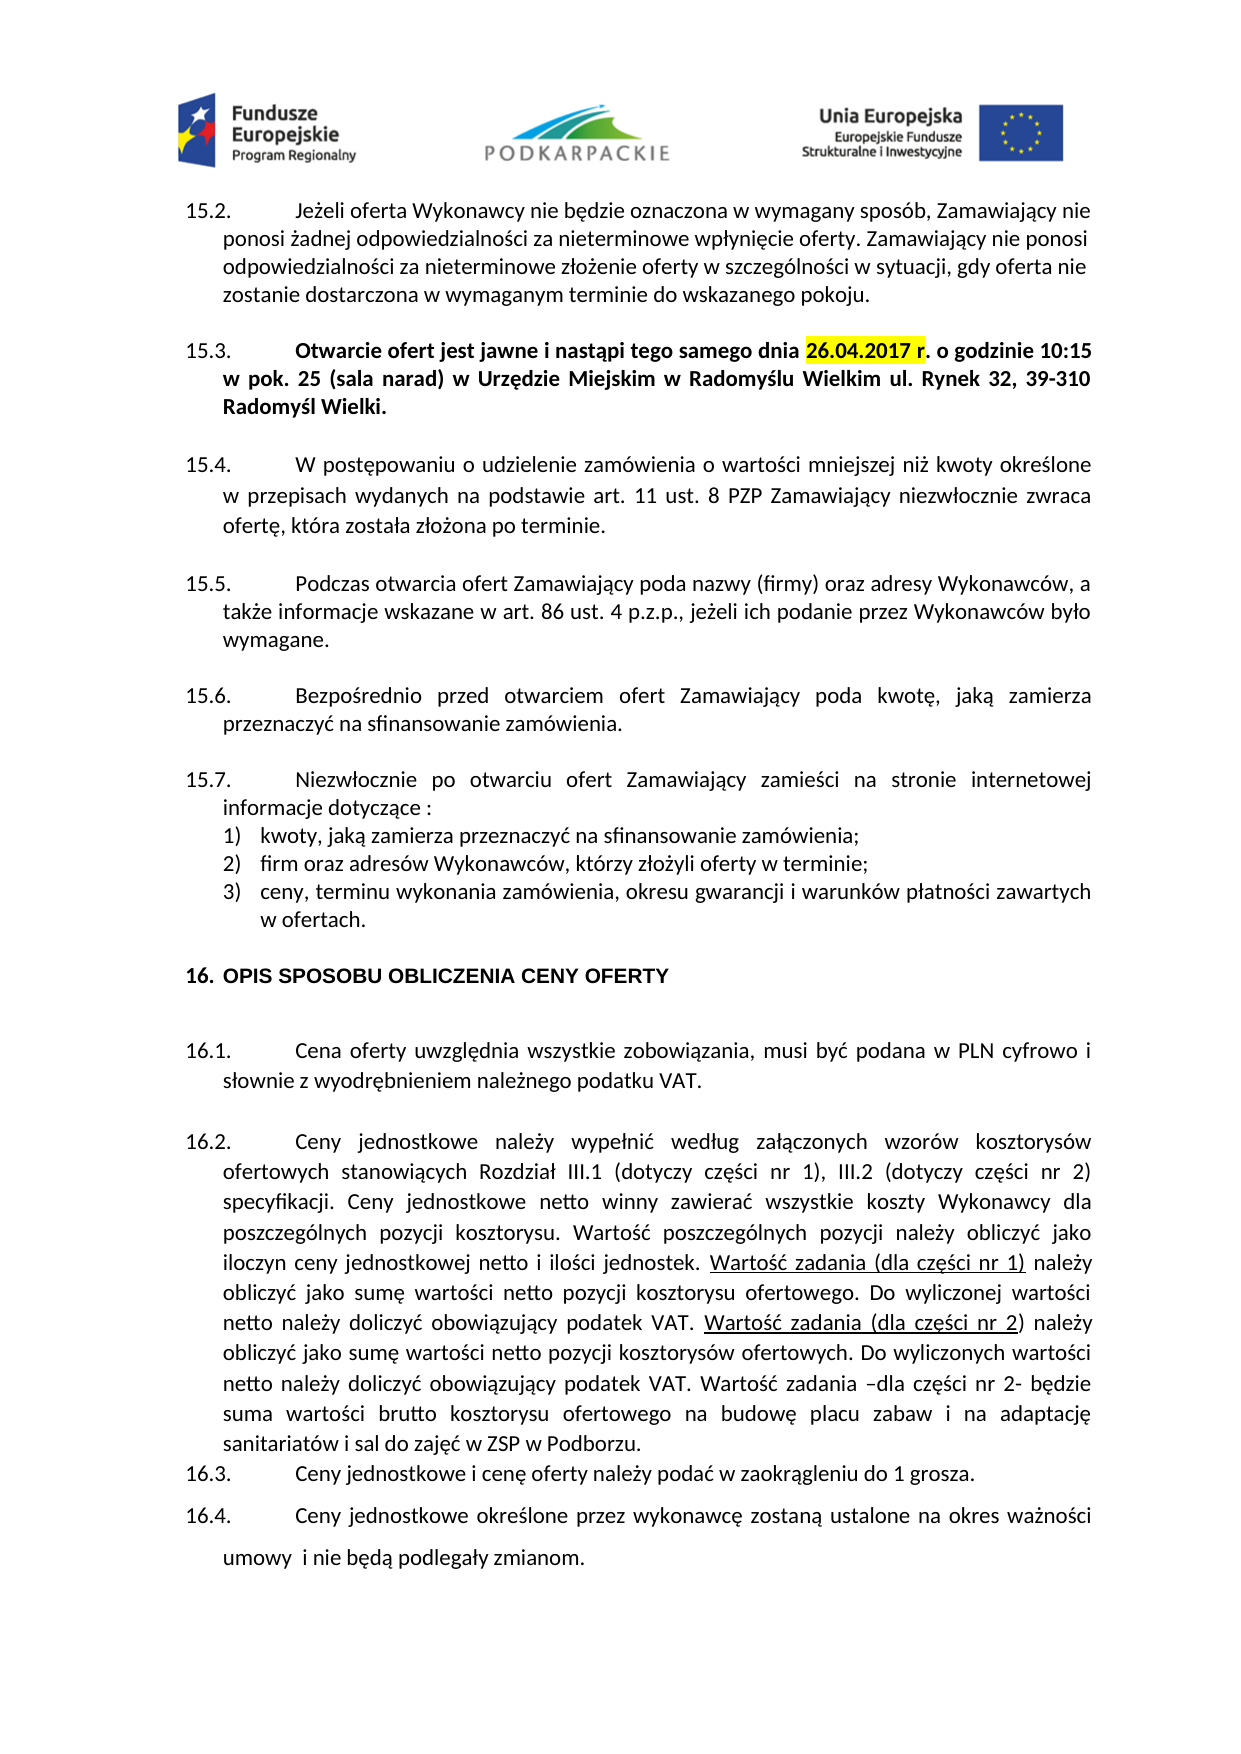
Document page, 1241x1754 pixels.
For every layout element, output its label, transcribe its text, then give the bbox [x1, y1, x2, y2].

list Jeżeli oferta Wykonawcy nie będzie oznaczona w wymagany sposób, Zamawiający nie ponosi żadnej odpowiedzialności za nieterminowe wpłynięcie oferty. Zamawiający nie ponosi odpowiedzialności za nieterminowe złożenie oferty w szczególności w sytuacji, gdy oferta nie zostanie dostarczona w wymaganym terminie do wskazanego pokoju. [185, 197, 1093, 308]
list Bezpośrednio przed otwarciem ofert Zamawiający poda kwotę, jaką zamierza przeznaczyć na sfinansowanie zamówienia. [185, 681, 1093, 737]
list Cena oferty uwzględnia wszystkie zobowiązania, musi być podana w PLN cyfrowo i słownie z wyodrębnieniem należnego podatku VAT. [185, 1036, 1093, 1095]
list firm oraz adresów Wykonawców, którzy złożyli oferty w terminie; [223, 849, 1093, 877]
list Ceny jednostkowe określone przez wykonawcę zostaną ustalone na okres ważności umowy i nie będą podlegały zmianom. [185, 1501, 1093, 1571]
list W postępowaniu o udzielenie zamówienia o wartości mniejszej niż kwoty określone w przepisach wydanych na podstawie art. 11 ust. 8 PZP Zamawiający niezwłocznie zwraca ofertę, która została złożona po terminie. [185, 451, 1093, 539]
list Podczas otwarcia ofert Zamawiający poda nazwy (firmy) oraz adresy Wykonawców, a także informacje wskazane w art. 86 ust. 4 p.z.p., jeżeli ich podanie przez Wykonawców było wymagane. [185, 569, 1093, 653]
list Ceny jednostkowe i cenę oferty należy podać w zaokrągleniu do 1 grosza. [185, 1459, 1093, 1487]
list Otwarcie ofert jest jawne i nastąpi tego samego dnia 26.04.2017 r. o godzinie 10:15 w pok. 25 (sala narad) w Urzędzie Miejskim w Radomyślu Wielkim ul. Rynek 32, 39-310 Radomyśl Wielki. [185, 336, 1093, 420]
list Niezwłocznie po otwarciu ofert Zamawiający zamieści na stronie internetowej informacje dotyczące : [185, 765, 1093, 821]
list ceny, terminu wykonania zamówienia, okresu gwarancji i warunków płatności zawartych w ofertach. [223, 877, 1093, 933]
list kwoty, jaką zamierza przeznaczyć na sfinansowanie zamówienia; [223, 821, 1093, 849]
picture [147, 73, 1093, 197]
list Ceny jednostkowe należy wypełnić według załączonych wzorów kosztorysów ofertowych stanowiących Rozdział III.1 (dotyczy części nr 1), III.2 (dotyczy części nr 2) specyfikacji. Ceny jednostkowe netto winny zawierać wszystkie koszty Wykonawcy dla poszczególnych pozycji kosztorysu. Wartość poszczególnych pozycji należy obliczyć jako iloczyn ceny jednostkowej netto i ilości jednostek. Wartość zadania (dla części nr 1) należy obliczyć jako sumę wartości netto pozycji kosztorysu ofertowego. Do wyliczonej wartości netto należy doliczyć obowiązujący podatek VAT. Wartość zadania (dla części nr 2) należy obliczyć jako sumę wartości netto pozycji kosztorysów ofertowych. Do wyliczonych wartości netto należy doliczyć obowiązujący podatek VAT. Wartość zadania –dla części nr 2- będzie suma wartości brutto kosztorysu ofertowego na budowę placu zabaw i na adaptację sanitariatów i sal do zajęć w ZSP w Podborzu. [185, 1127, 1093, 1457]
list OPIS SPOSOBU OBLICZENIA CENY OFERTY [185, 962, 1093, 989]
